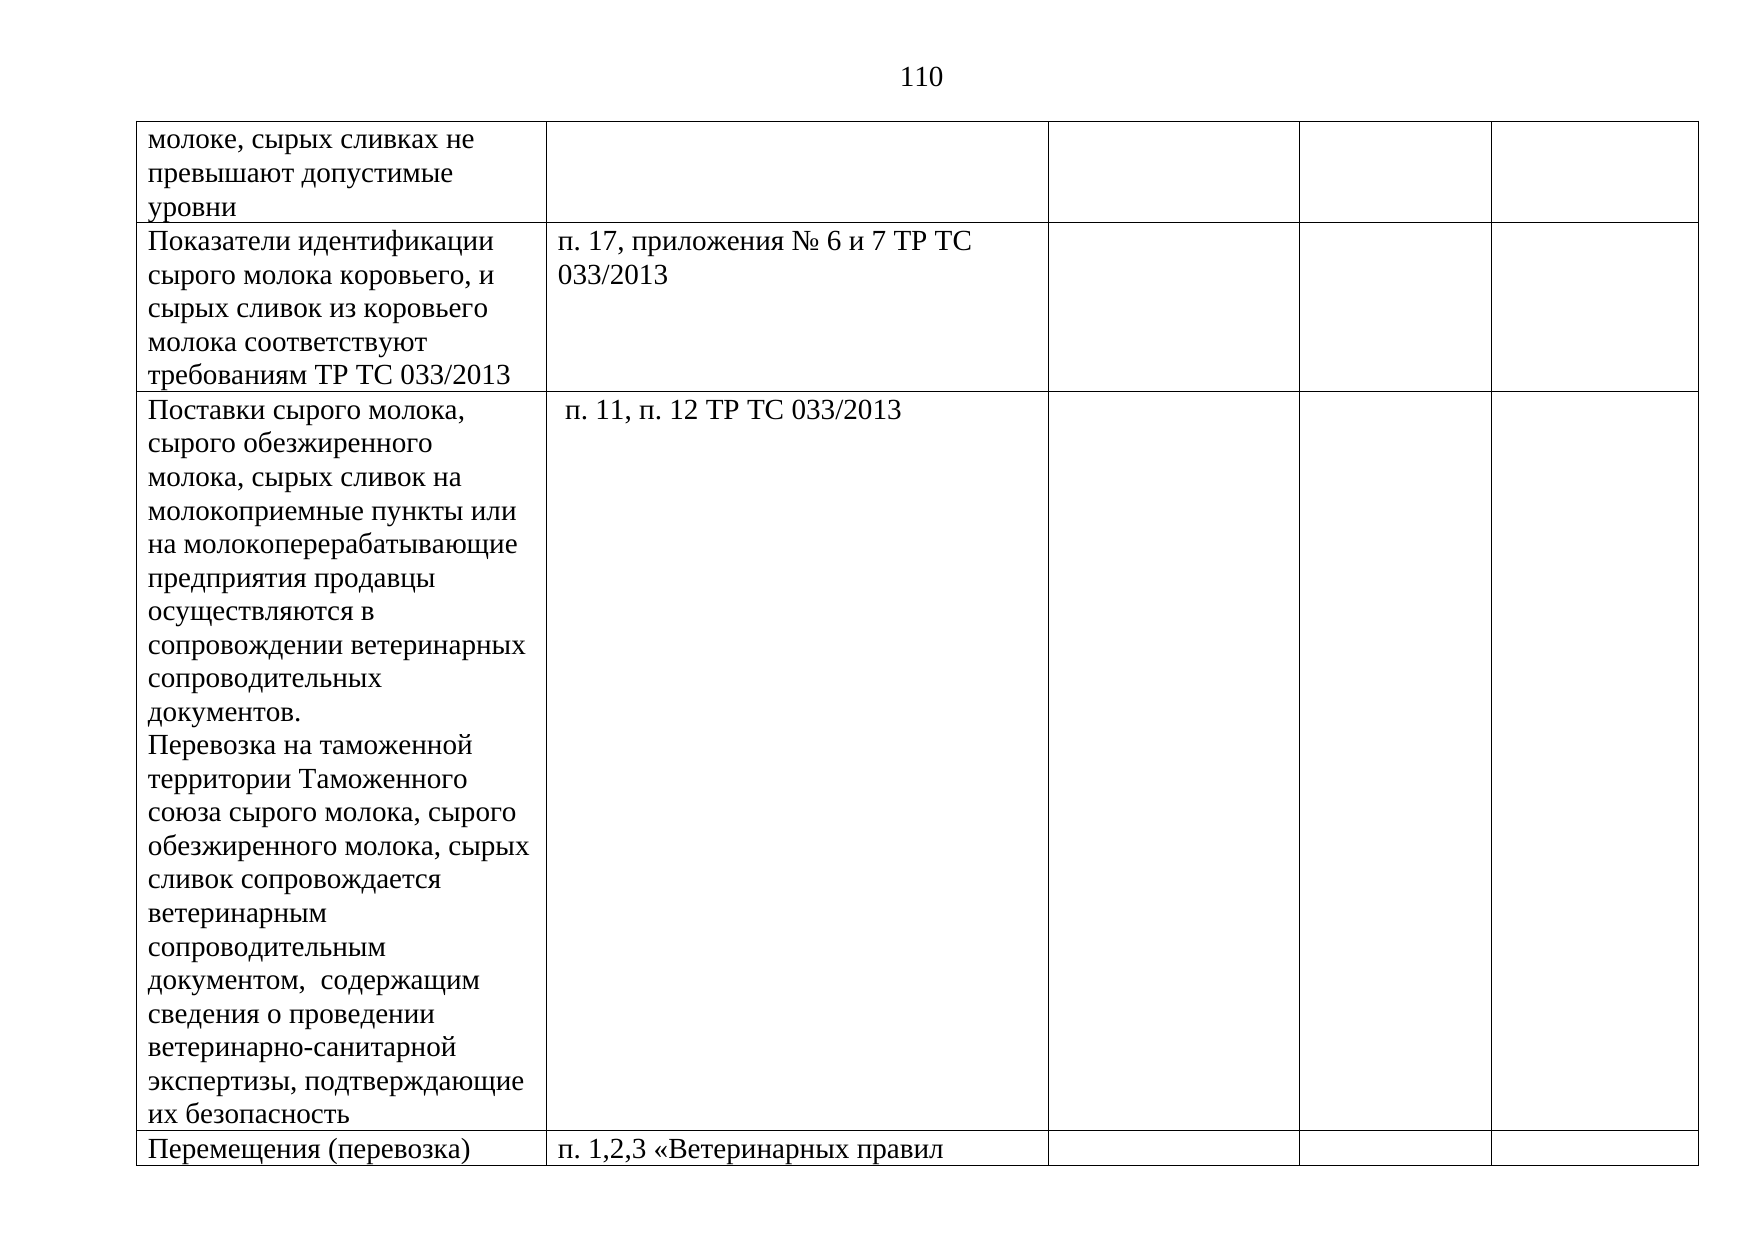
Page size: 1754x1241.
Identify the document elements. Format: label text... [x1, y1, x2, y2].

table_cell [1300, 1131, 1491, 1164]
table_cell [1300, 122, 1491, 222]
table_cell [547, 1131, 1048, 1164]
table_cell [1049, 223, 1299, 391]
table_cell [547, 122, 1048, 222]
table_cell Поставки сырого молока, сырого обезжиренного молока, сырых сливок на молокоприемные пункты или на молокоперерабатывающие предприятия продавцы осуществляются в сопровождении ветеринарных сопроводительных документов. Перевозка на таможенной территории Таможенного союза сырого молока, сырого обезжиренного молока, сырых сливок сопровождается ветеринарным сопроводительным документом, содержащим сведения о проведении ветеринарно-санитарной экспертизы, подтверждающие их безопасность [137, 392, 546, 1130]
table_cell [1300, 223, 1491, 391]
table_cell п. 11, п. 12 TP ТС 033/2013 [547, 392, 1048, 1130]
table_cell п. 17, приложения № 6 и 7 TP ТС 033/2013 [547, 223, 1048, 391]
table_cell [1300, 392, 1491, 1130]
table_cell [1492, 122, 1698, 222]
table_cell [1492, 1131, 1698, 1164]
table_cell [1049, 122, 1299, 222]
table_cell [1049, 392, 1299, 1130]
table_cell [137, 122, 546, 222]
table_cell [1492, 392, 1698, 1130]
table_cell [1049, 1131, 1299, 1164]
table_cell [1492, 223, 1698, 391]
table_cell Показатели идентификации сырого молока коровьего, и сырых сливок из коровьего молока соответствуют требованиям TP ТС 033/2013 [137, 223, 546, 391]
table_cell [137, 1131, 546, 1164]
